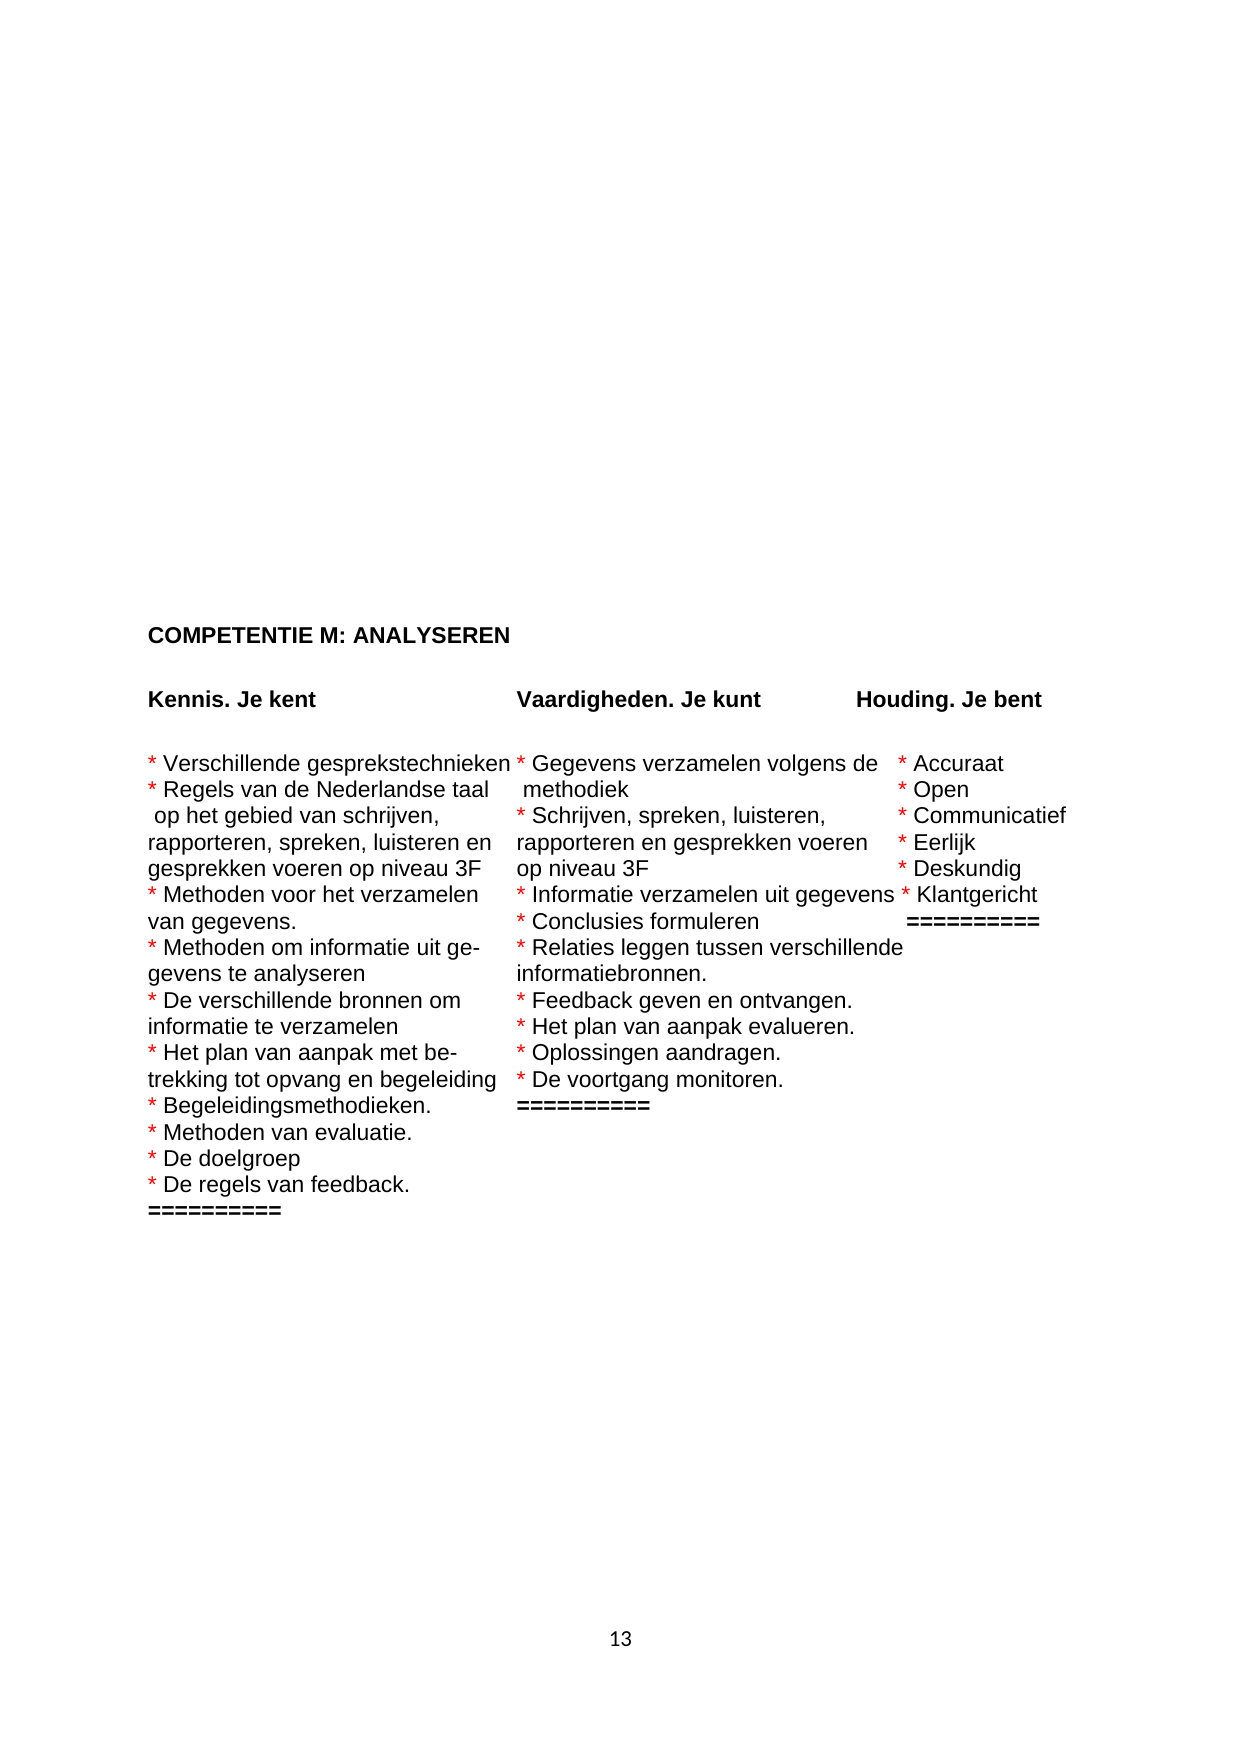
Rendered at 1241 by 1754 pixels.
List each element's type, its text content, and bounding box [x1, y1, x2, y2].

text * Methoden om informatie uit ge- * Relaties leggen tussen verschillende gevens te analyseren informatiebronnen. [148, 934, 1093, 987]
text gesprekken voeren op niveau 3F op niveau 3F * Deskundig [148, 855, 1093, 881]
text rapporteren, spreken, luisteren en rapporteren en gesprekken voeren * Eerlijk [148, 828, 1093, 855]
text * Methoden voor het verzamelen * Informatie verzamelen uit gegevens * Klantgericht [148, 881, 1093, 908]
text * Begeleidingsmethodieken. ========== [148, 1092, 1093, 1118]
text trekking tot opvang en begeleiding * De voortgang monitoren. [148, 1066, 1093, 1092]
text COMPETENTIE M: ANALYSEREN [148, 622, 1093, 648]
text * Verschillende gesprekstechnieken * Gegevens verzamelen volgens de * Accuraat [148, 749, 1093, 776]
text * De doelgroep [148, 1145, 1093, 1171]
text * Het plan van aanpak met be- * Oplossingen aandragen. [148, 1039, 1093, 1066]
text * De verschillende bronnen om * Feedback geven en ontvangen. [148, 987, 1093, 1013]
text op het gebied van schrijven, * Schrijven, spreken, luisteren, * Communicatief [148, 802, 1093, 828]
text ========== [148, 1197, 1093, 1224]
text Kennis. Je kent Vaardigheden. Je kunt Houding. Je bent [148, 686, 1093, 712]
text van gegevens. * Conclusies formuleren ========== [148, 908, 1093, 934]
text * Methoden van evaluatie. [148, 1118, 1093, 1145]
text * Regels van de Nederlandse taal methodiek * Open [148, 776, 1093, 802]
text * De regels van feedback. [148, 1171, 1093, 1197]
text informatie te verzamelen * Het plan van aanpak evalueren. [148, 1013, 1093, 1039]
